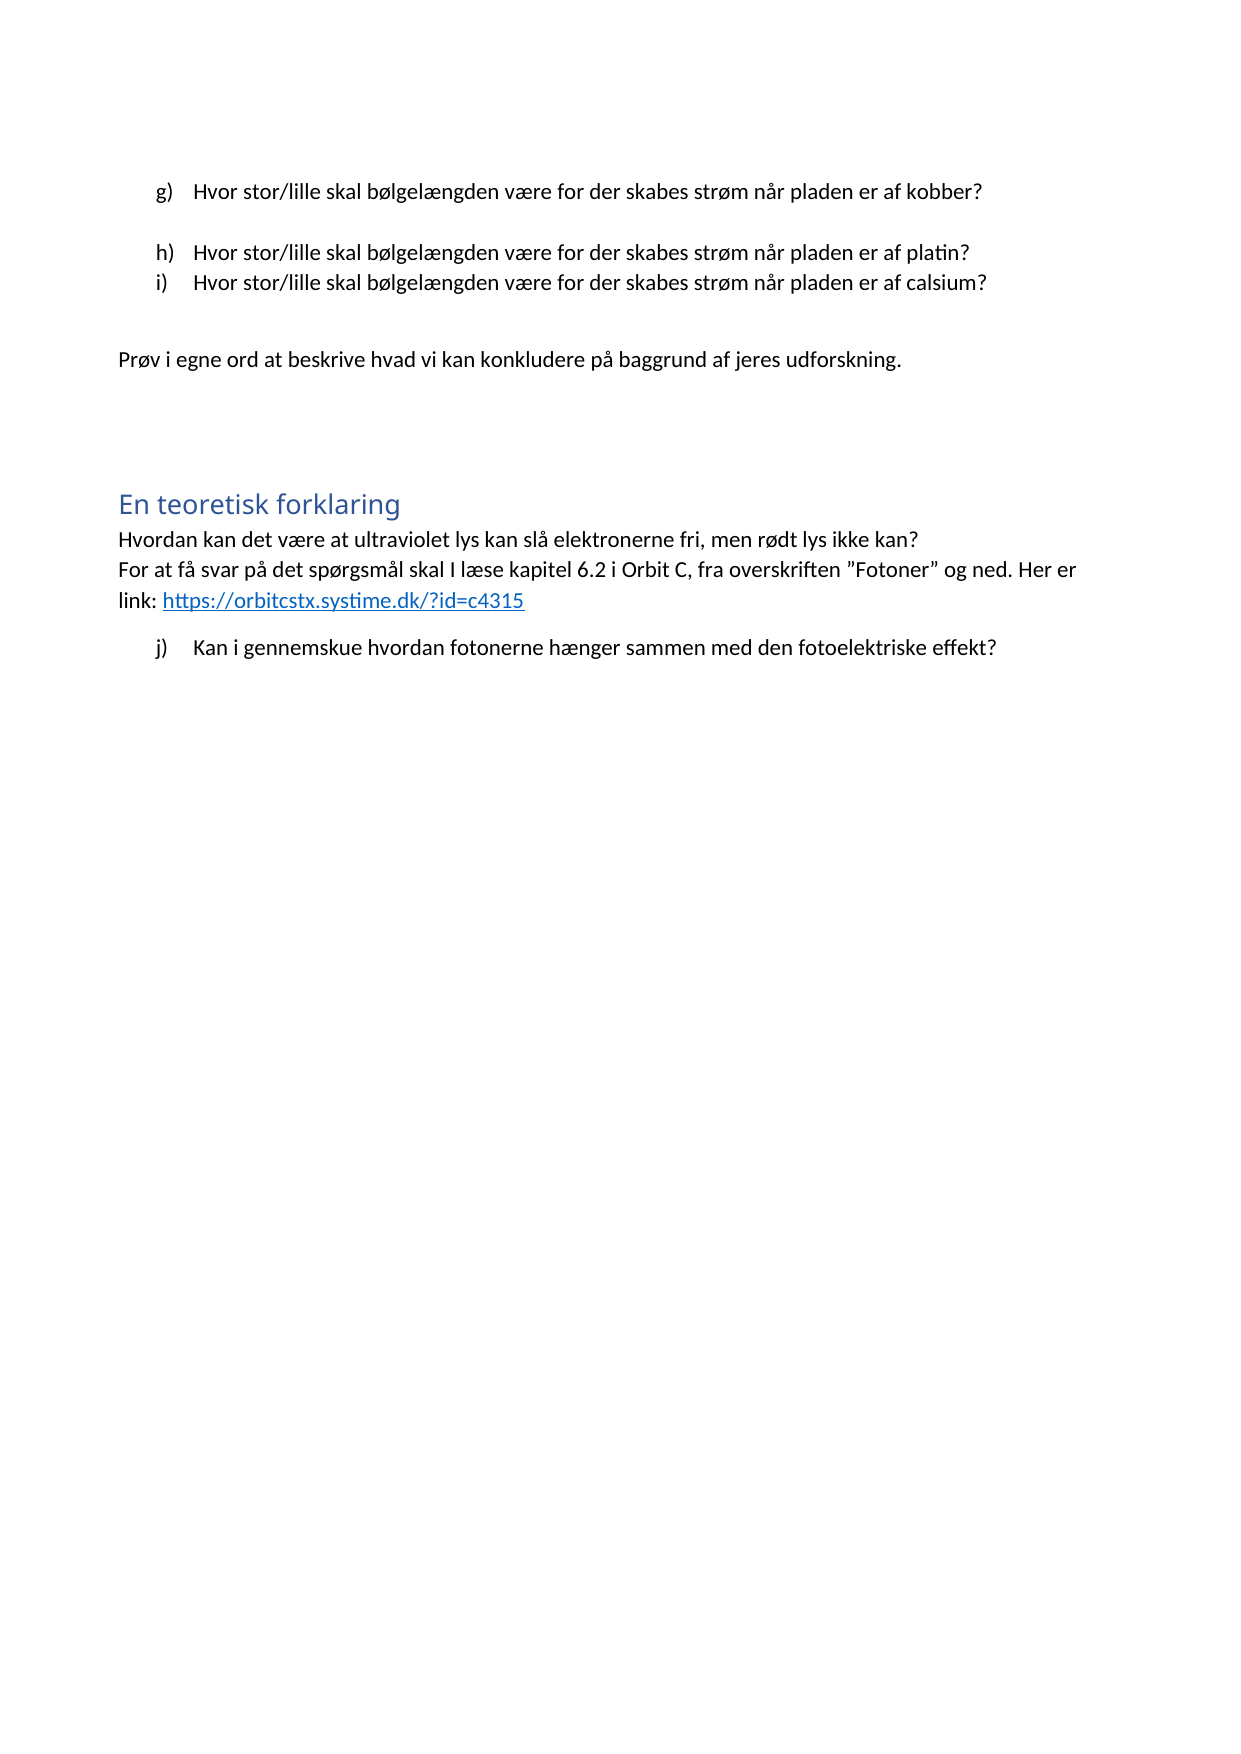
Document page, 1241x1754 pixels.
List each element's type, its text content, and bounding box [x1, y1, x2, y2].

list Hvor stor/lille skal bølgelængden være for der skabes strøm når pladen er af calsium? [156, 268, 1122, 326]
list Kan i gennemskue hvordan fotonerne hænger sammen med den fotoelektriske effekt? [156, 633, 1122, 661]
text Hvordan kan det være at ultraviolet lys kan slå elektronerne fri, men rødt lys ikke kan? For at få svar på det spørgsmål skal I læse kapitel 6.2 i Orbit C, fra overskriften ”Fotoner” og ned. Her er link: https://orbitcstx.systime.dk/?id=c4315 [118, 525, 1122, 614]
list Hvor stor/lille skal bølgelængden være for der skabes strøm når pladen er af kobber? [156, 177, 1122, 235]
subtitle En teoretisk forklaring [118, 486, 1122, 522]
text Prøv i egne ord at beskrive hvad vi kan konkludere på baggrund af jeres udforskning. [118, 345, 1122, 373]
list Hvor stor/lille skal bølgelængden være for der skabes strøm når pladen er af platin? [156, 238, 1122, 266]
